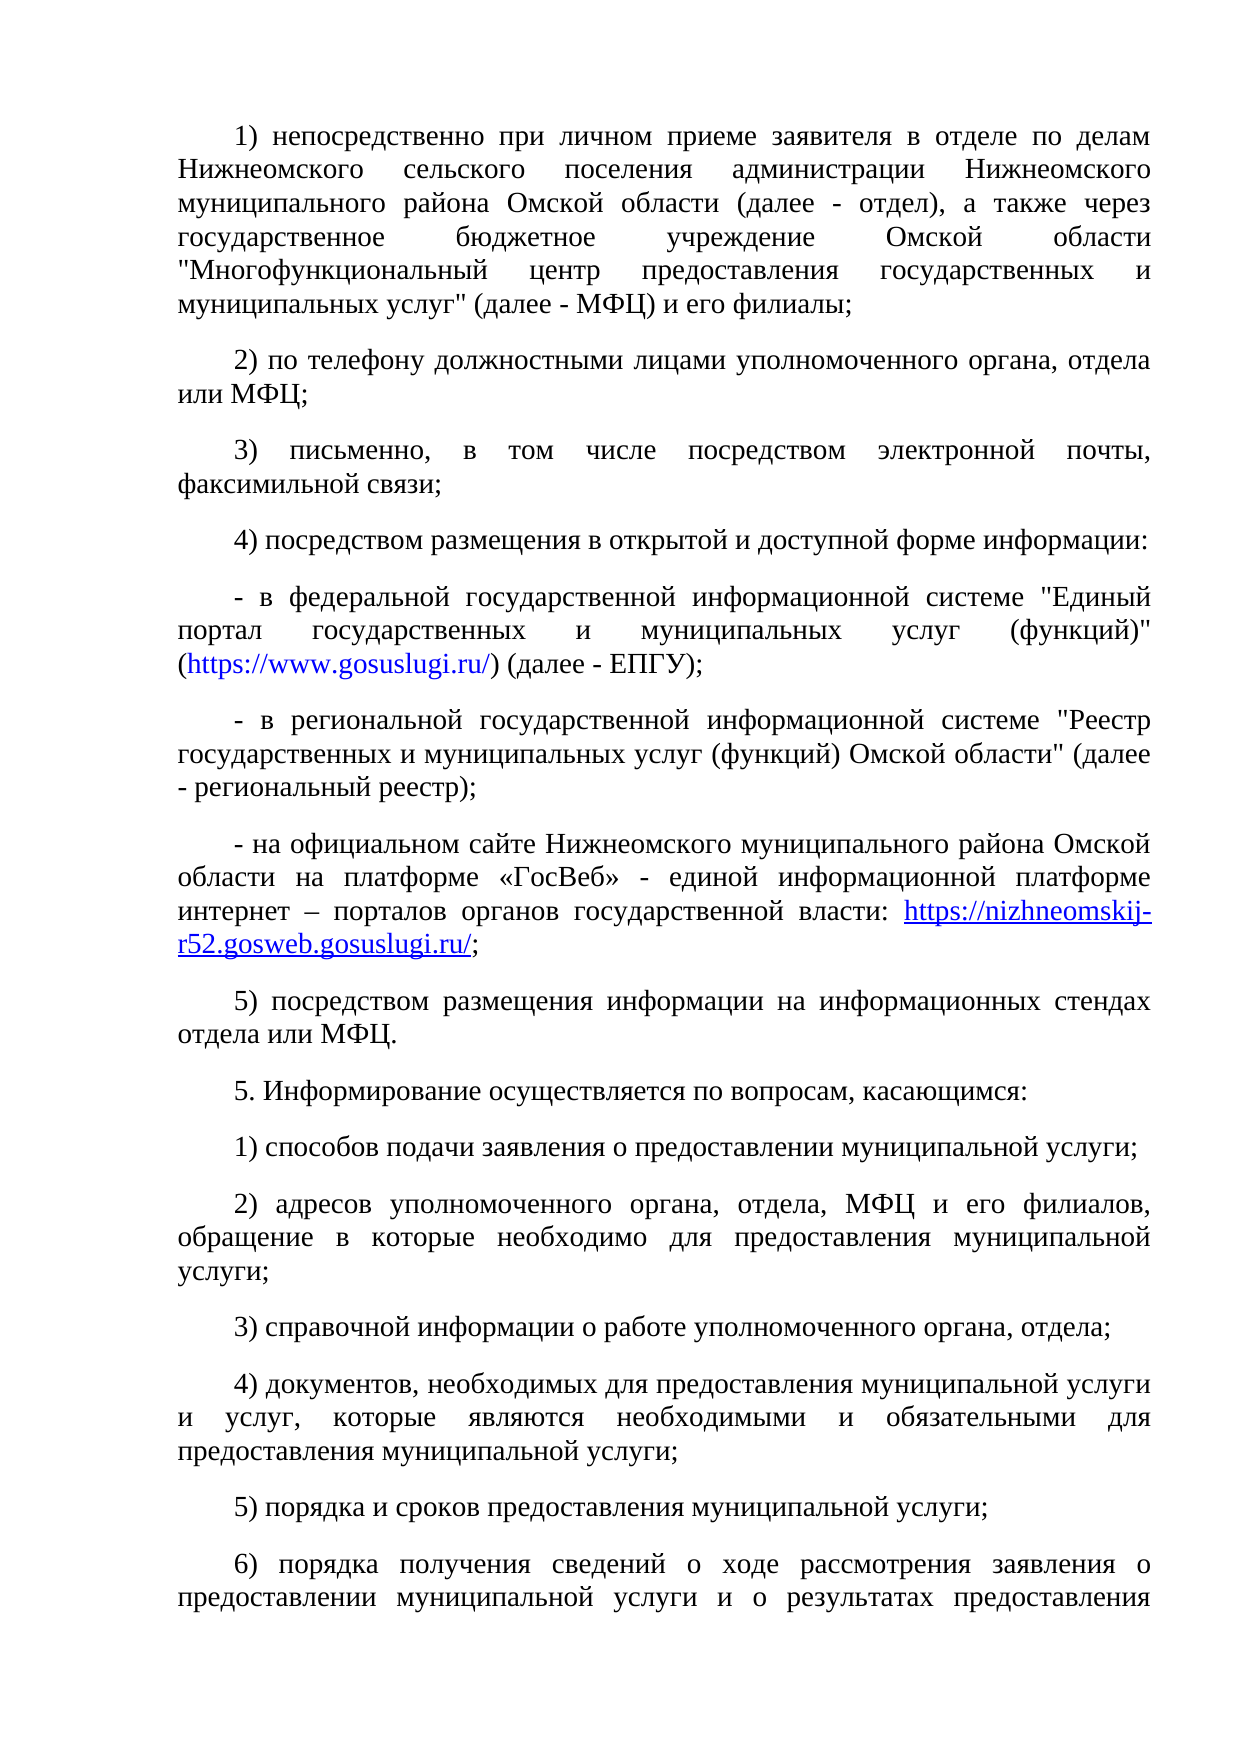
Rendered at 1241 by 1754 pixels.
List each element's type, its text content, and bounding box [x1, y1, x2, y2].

text - на официальном сайте Нижнеомского муниципального района Омской области на платформе «ГосВеб» - единой информационной платформе интернет – порталов органов государственной власти: https://nizhneomskij-r52.gosweb.gosuslugi.ru/; [177, 826, 1152, 960]
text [177, 1546, 1152, 1613]
text - в региональной государственной информационной системе "Реестр государственных и муниципальных услуг (функций) Омской области" (далее - региональный реестр); [177, 702, 1152, 803]
text 2) по телефону должностными лицами уполномоченного органа, отдела или МФЦ; [177, 342, 1152, 409]
text 1) способов подачи заявления о предоставлении муниципальной услуги; [177, 1129, 1152, 1163]
text - в федеральной государственной информационной системе "Единый портал государственных и муниципальных услуг (функций)" (https://www.gosuslugi.ru/) (далее - ЕПГУ); [177, 579, 1152, 679]
text 5. Информирование осуществляется по вопросам, касающимся: [177, 1073, 1152, 1106]
text 5) посредством размещения информации на информационных стендах отдела или МФЦ. [177, 983, 1152, 1050]
text 4) документов, необходимых для предоставления муниципальной услуги и услуг, которые являются необходимыми и обязательными для предоставления муниципальной услуги; [177, 1366, 1152, 1466]
text 2) адресов уполномоченного органа, отдела, МФЦ и его филиалов, обращение в которые необходимо для предоставления муниципальной услуги; [177, 1186, 1152, 1286]
text 1) непосредственно при личном приеме заявителя в отделе по делам Нижнеомского сельского поселения администрации Нижнеомского муниципального района Омской области (далее - отдел), а также через государственное бюджетное учреждение Омской области "Многофункциональный центр предоставления государственных и муниципальных услуг" (далее - МФЦ) и его филиалы; [177, 118, 1152, 319]
text 3) письменно, в том числе посредством электронной почты, факсимильной связи; [177, 432, 1152, 499]
text 4) посредством размещения в открытой и доступной форме информации: [177, 522, 1152, 556]
text 3) справочной информации о работе уполномоченного органа, отдела; [177, 1309, 1152, 1343]
text 5) порядка и сроков предоставления муниципальной услуги; [177, 1489, 1152, 1523]
